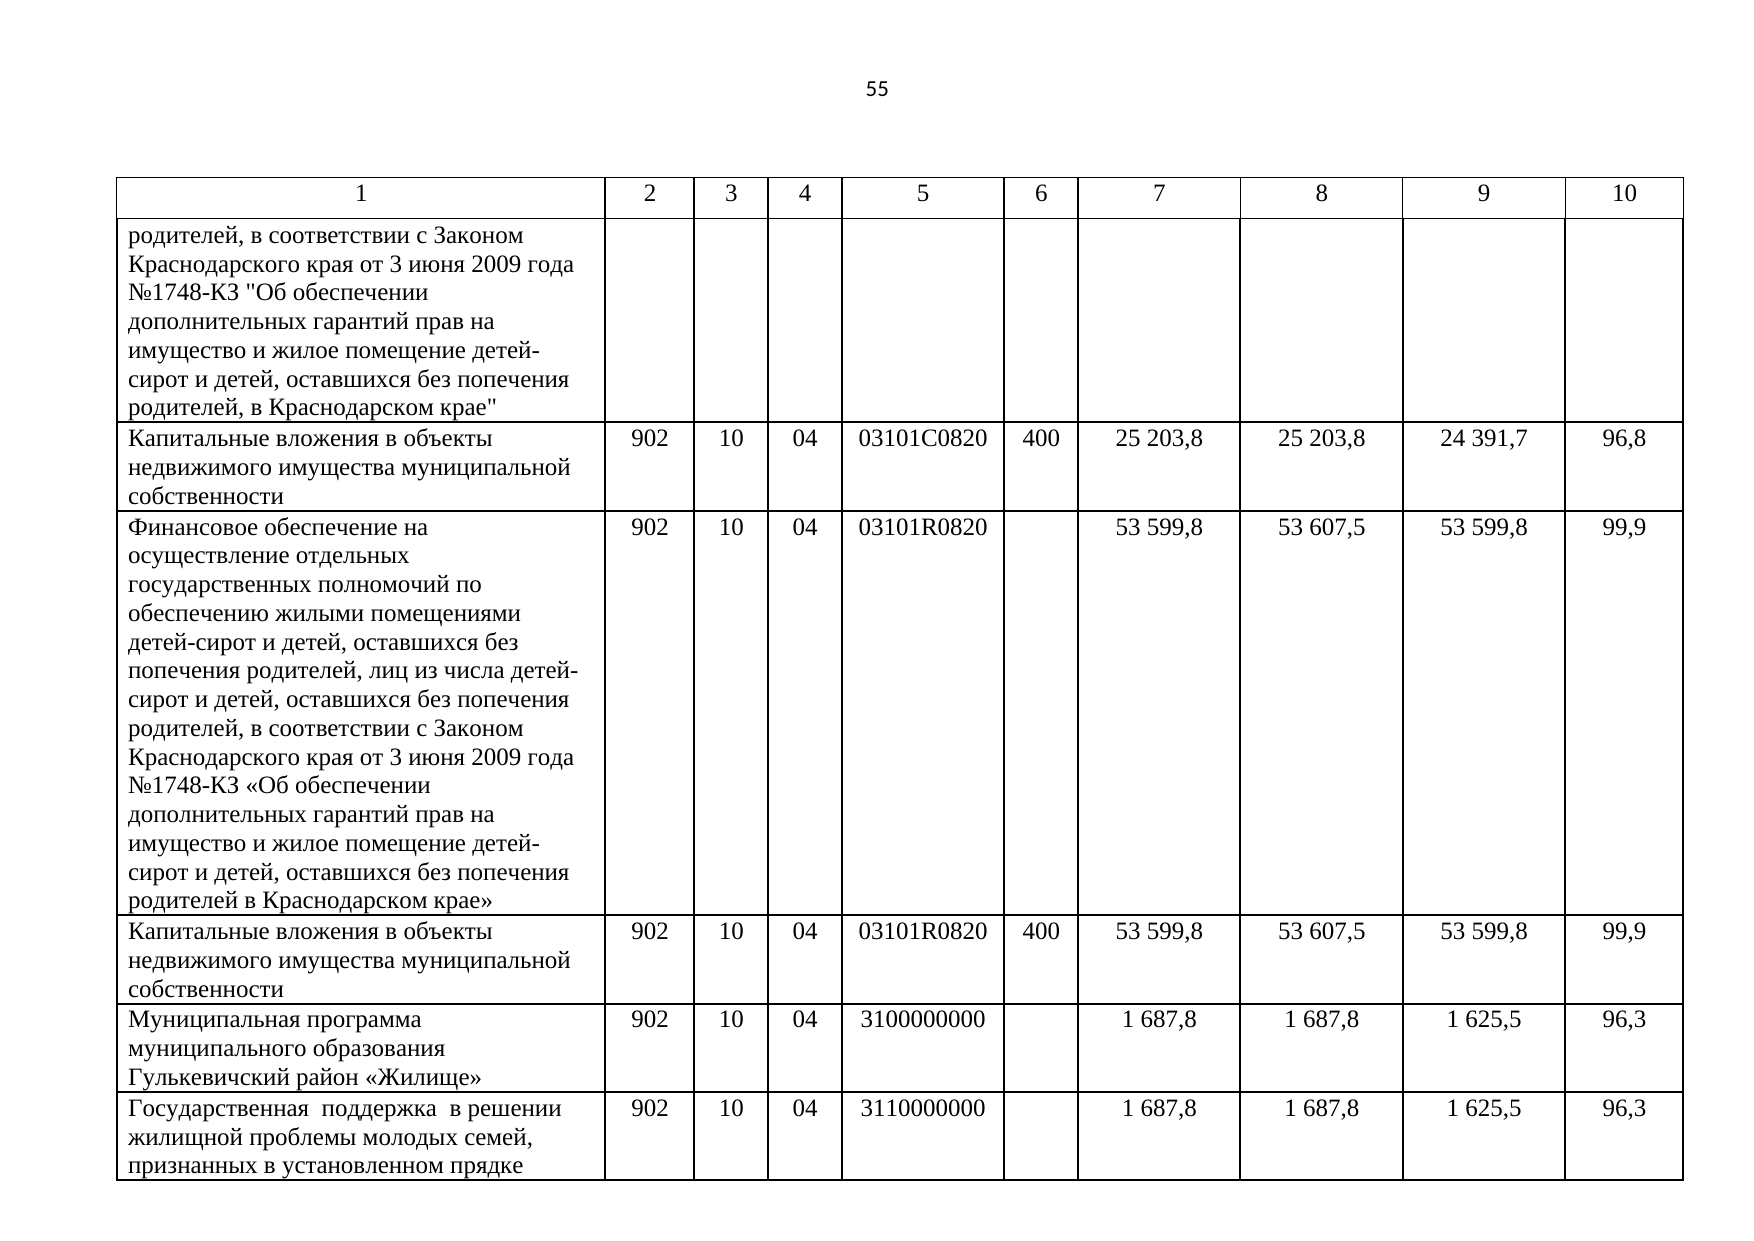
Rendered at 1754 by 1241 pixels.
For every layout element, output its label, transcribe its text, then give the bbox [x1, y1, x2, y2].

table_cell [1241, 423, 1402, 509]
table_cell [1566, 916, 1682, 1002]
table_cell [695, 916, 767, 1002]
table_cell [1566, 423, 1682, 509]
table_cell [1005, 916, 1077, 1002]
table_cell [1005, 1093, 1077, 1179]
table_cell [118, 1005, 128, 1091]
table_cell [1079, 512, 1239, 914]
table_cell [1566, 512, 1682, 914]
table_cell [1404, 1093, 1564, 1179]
table_header 4 [769, 178, 841, 218]
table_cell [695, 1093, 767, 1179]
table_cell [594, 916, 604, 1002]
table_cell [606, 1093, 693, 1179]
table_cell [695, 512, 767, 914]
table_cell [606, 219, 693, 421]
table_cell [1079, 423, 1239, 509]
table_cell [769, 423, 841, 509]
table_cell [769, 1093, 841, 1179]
table_header 5 [843, 178, 1003, 218]
table_header 9 [1403, 178, 1565, 218]
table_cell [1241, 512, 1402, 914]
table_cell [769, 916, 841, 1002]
table_header 2 [606, 178, 693, 218]
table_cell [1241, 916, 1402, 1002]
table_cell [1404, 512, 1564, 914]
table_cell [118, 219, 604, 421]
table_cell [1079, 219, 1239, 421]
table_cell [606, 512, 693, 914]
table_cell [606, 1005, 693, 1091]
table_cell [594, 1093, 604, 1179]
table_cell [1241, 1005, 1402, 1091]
table_header 8 [1241, 178, 1402, 218]
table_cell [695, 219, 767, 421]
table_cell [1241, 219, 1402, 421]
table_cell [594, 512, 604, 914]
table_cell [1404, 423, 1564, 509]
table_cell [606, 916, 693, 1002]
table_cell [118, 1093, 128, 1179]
table_header 3 [695, 178, 767, 218]
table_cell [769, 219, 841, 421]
table_header 10 [1566, 178, 1683, 218]
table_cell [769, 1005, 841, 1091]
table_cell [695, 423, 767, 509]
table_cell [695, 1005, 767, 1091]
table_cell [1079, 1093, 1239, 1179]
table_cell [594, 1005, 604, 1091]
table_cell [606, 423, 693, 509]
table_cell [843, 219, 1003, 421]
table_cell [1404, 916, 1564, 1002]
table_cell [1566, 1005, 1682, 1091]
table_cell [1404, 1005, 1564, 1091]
table_header 6 [1005, 178, 1077, 218]
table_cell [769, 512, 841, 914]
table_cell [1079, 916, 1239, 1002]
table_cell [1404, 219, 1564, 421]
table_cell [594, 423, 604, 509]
table_header 7 [1079, 178, 1240, 218]
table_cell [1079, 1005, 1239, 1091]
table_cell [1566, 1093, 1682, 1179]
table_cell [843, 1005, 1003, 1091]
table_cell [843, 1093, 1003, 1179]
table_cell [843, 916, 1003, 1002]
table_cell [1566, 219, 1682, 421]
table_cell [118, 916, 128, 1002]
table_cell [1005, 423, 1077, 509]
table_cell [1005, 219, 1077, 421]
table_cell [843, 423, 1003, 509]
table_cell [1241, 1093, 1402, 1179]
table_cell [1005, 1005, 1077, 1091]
table_header 1 [117, 178, 604, 218]
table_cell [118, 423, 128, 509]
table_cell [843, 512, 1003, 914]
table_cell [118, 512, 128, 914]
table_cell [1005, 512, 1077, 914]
